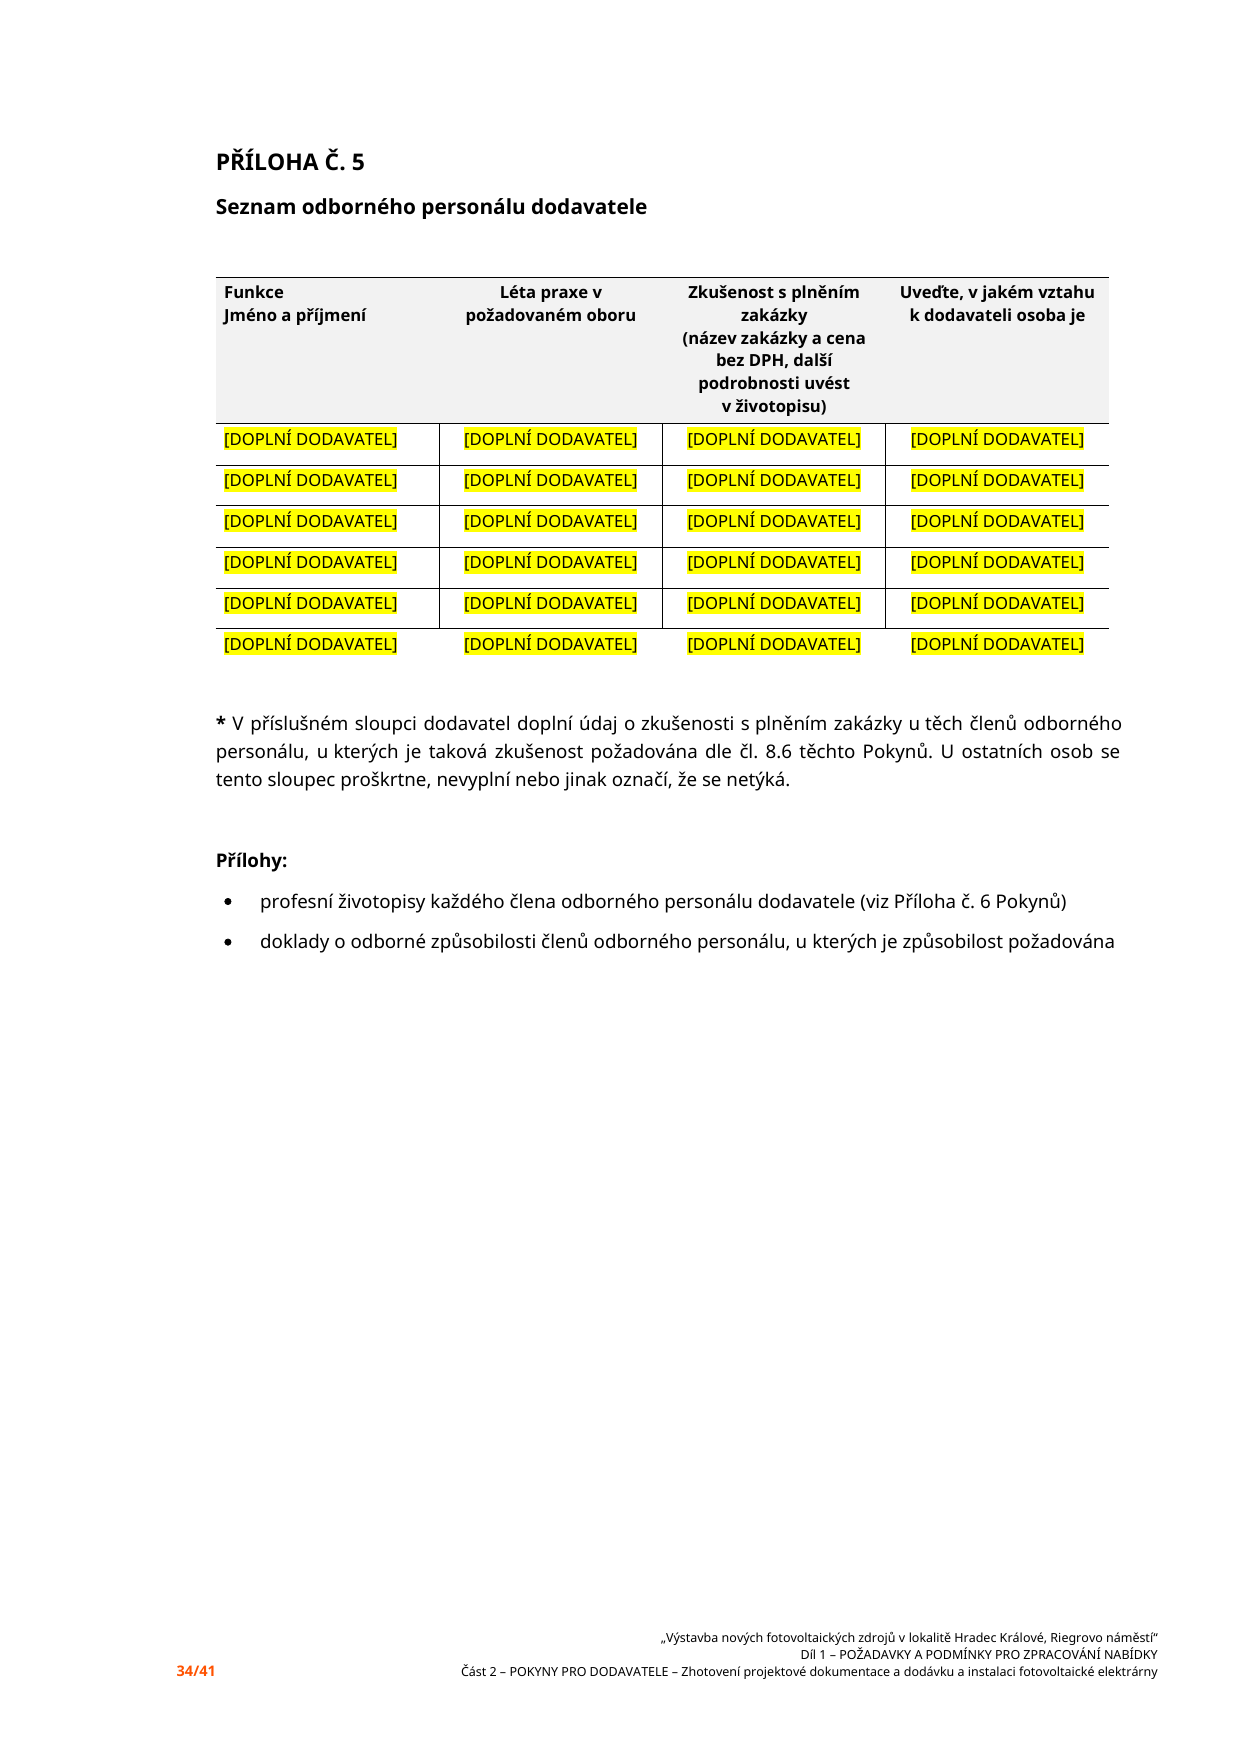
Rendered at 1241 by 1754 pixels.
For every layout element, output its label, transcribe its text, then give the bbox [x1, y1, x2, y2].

text * V příslušném sloupci dodavatel doplní údaj o zkušenosti s plněním zakázky u těch členů odborného personálu, u kterých je taková zkušenost požadována dle čl. 8.6 těchto Pokynů. U ostatních osob se tento sloupec proškrtne, nevyplní nebo jinak označí, že se netýká. [216, 710, 1122, 792]
table_cell [DOPLNÍ DODAVATEL] [663, 506, 885, 547]
table_cell [DOPLNÍ DODAVATEL] [440, 548, 662, 588]
table_cell [DOPLNÍ DODAVATEL] [886, 589, 1109, 628]
table_cell [DOPLNÍ DODAVATEL] [440, 506, 662, 547]
text Seznam odborného personálu dodavatele [216, 192, 1122, 221]
table_cell [DOPLNÍ DODAVATEL] [216, 506, 439, 547]
table_cell [DOPLNÍ DODAVATEL] [886, 629, 1109, 670]
table_cell [DOPLNÍ DODAVATEL] [216, 466, 439, 505]
table_cell [DOPLNÍ DODAVATEL] [216, 424, 439, 465]
text Přílohy: [216, 847, 1122, 873]
table_cell [DOPLNÍ DODAVATEL] [663, 589, 885, 628]
table_cell [DOPLNÍ DODAVATEL] [440, 424, 662, 465]
text profesní životopisy každého člena odborného personálu dodavatele (viz Příloha č. 6 Pokynů) [224, 888, 1122, 913]
table_header Léta praxe v požadovaném oboru [439, 278, 662, 423]
table_cell [DOPLNÍ DODAVATEL] [216, 589, 439, 628]
table_cell [DOPLNÍ DODAVATEL] [440, 589, 662, 628]
table_cell [DOPLNÍ DODAVATEL] [663, 424, 885, 465]
table_header Zkušenost s plněním zakázky (název zakázky a cena bez DPH, další podrobnosti uvést v životopisu) [662, 278, 886, 423]
table_cell [DOPLNÍ DODAVATEL] [663, 466, 885, 505]
table_cell [DOPLNÍ DODAVATEL] [439, 629, 662, 670]
table_cell [DOPLNÍ DODAVATEL] [886, 424, 1109, 465]
table_cell [DOPLNÍ DODAVATEL] [216, 548, 439, 588]
table_header Uveďte, v jakém vztahu k dodavateli osoba je [886, 278, 1109, 423]
table_cell [DOPLNÍ DODAVATEL] [886, 466, 1109, 505]
table_cell [DOPLNÍ DODAVATEL] [886, 506, 1109, 547]
table_header Funkce Jméno a příjmení [216, 278, 439, 423]
table_cell [DOPLNÍ DODAVATEL] [886, 548, 1109, 588]
table_cell [DOPLNÍ DODAVATEL] [216, 629, 439, 670]
table_cell [DOPLNÍ DODAVATEL] [440, 466, 662, 505]
text doklady o odborné způsobilosti členů odborného personálu, u kterých je způsobilost požadována [224, 928, 1122, 954]
table_cell [DOPLNÍ DODAVATEL] [662, 629, 886, 670]
text Příloha č. 5 [216, 146, 1122, 177]
table_cell [DOPLNÍ DODAVATEL] [663, 548, 885, 588]
